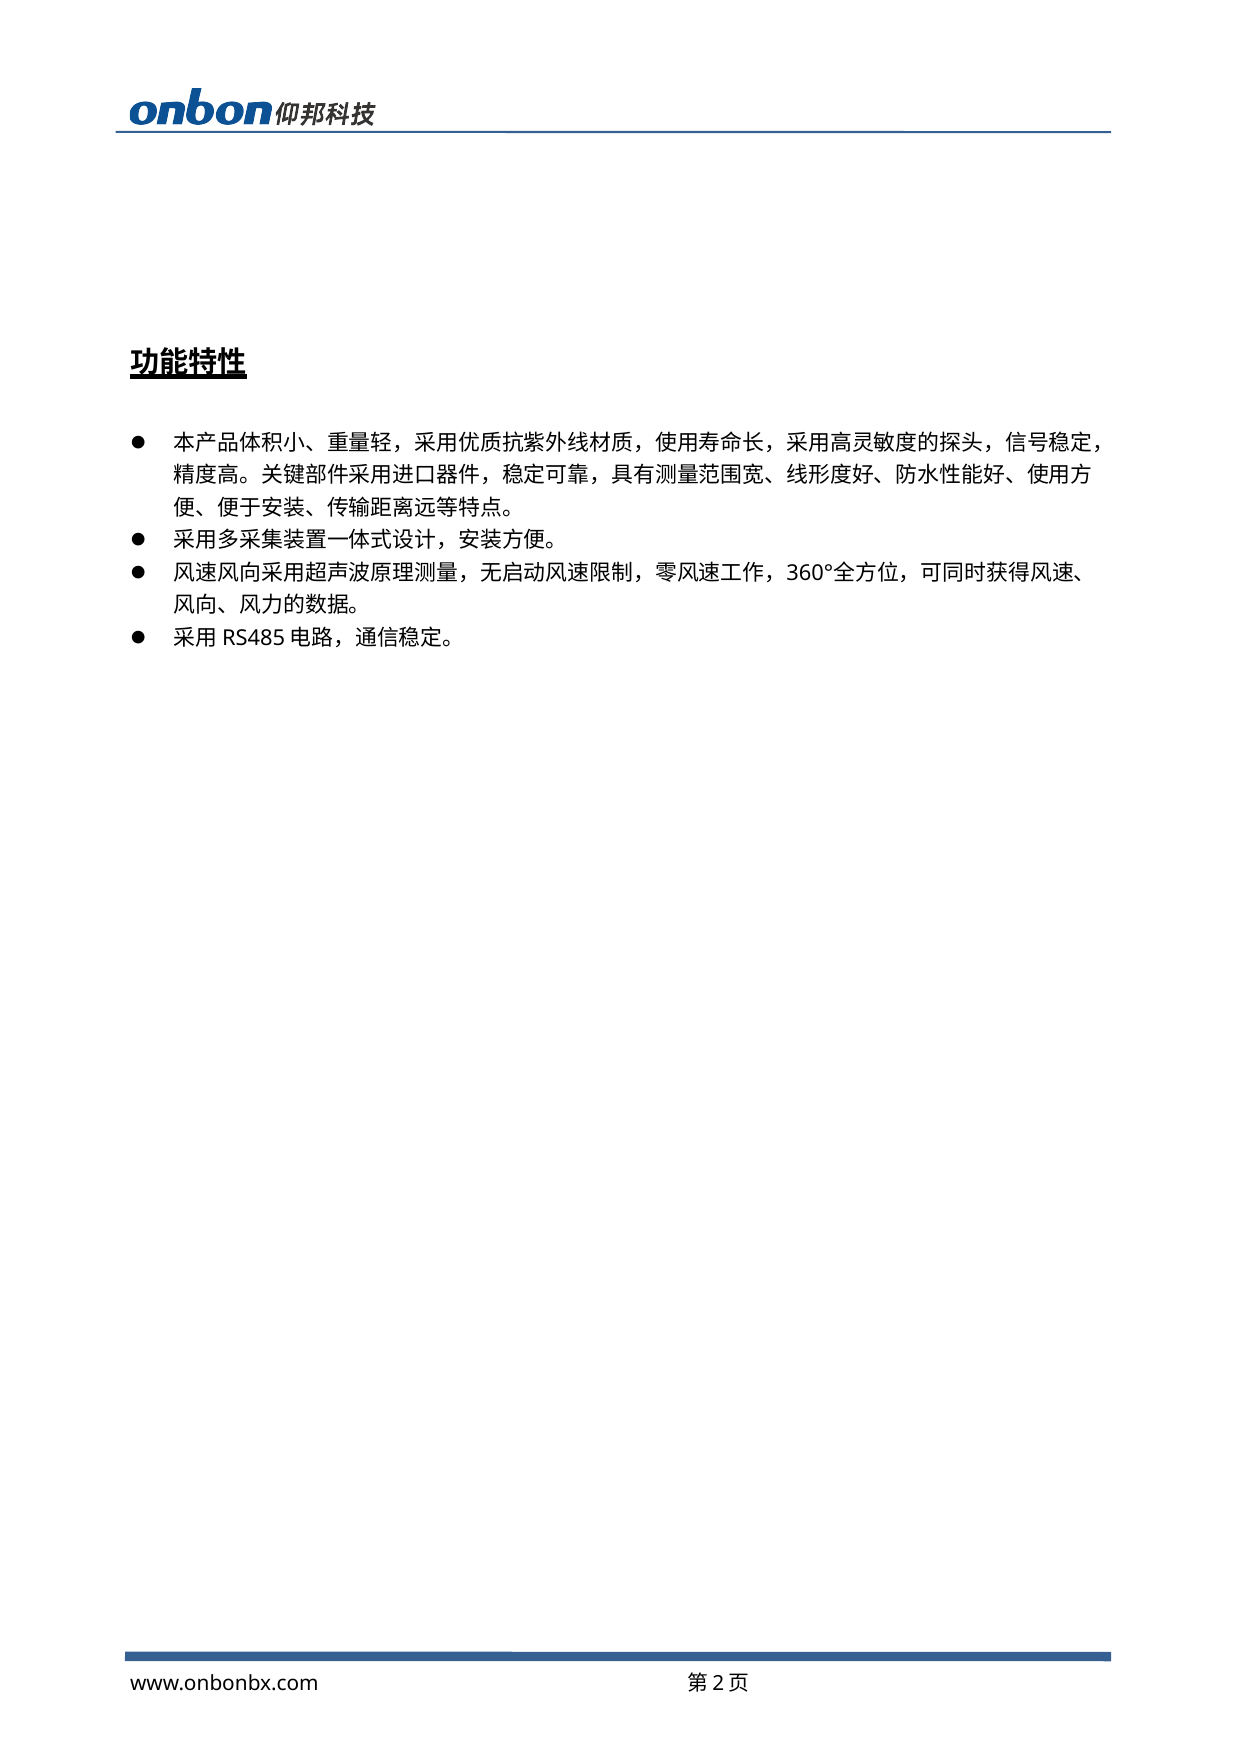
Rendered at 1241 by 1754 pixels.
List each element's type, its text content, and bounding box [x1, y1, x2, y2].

list 本产品体积小、重量轻，采用优质抗紫外线材质，使用寿命长，采用高灵敏度的探头，信号稳定，精度高。关键部件采用进口器件，稳定可靠，具有测量范围宽、线形度好、防水性能好、使用方便、便于安装、传输距离远等特点。 [130, 424, 1110, 522]
list 风速风向采用超声波原理测量，无启动风速限制，零风速工作，360°全方位，可同时获得风速、风向、风力的数据。 [130, 554, 1110, 619]
list 采用RS485电路，通信稳定。 [130, 619, 1110, 652]
picture [129, 88, 376, 126]
list 采用多采集装置一体式设计，安装方便。 [130, 522, 1110, 554]
text 功能特性 [130, 327, 1110, 392]
